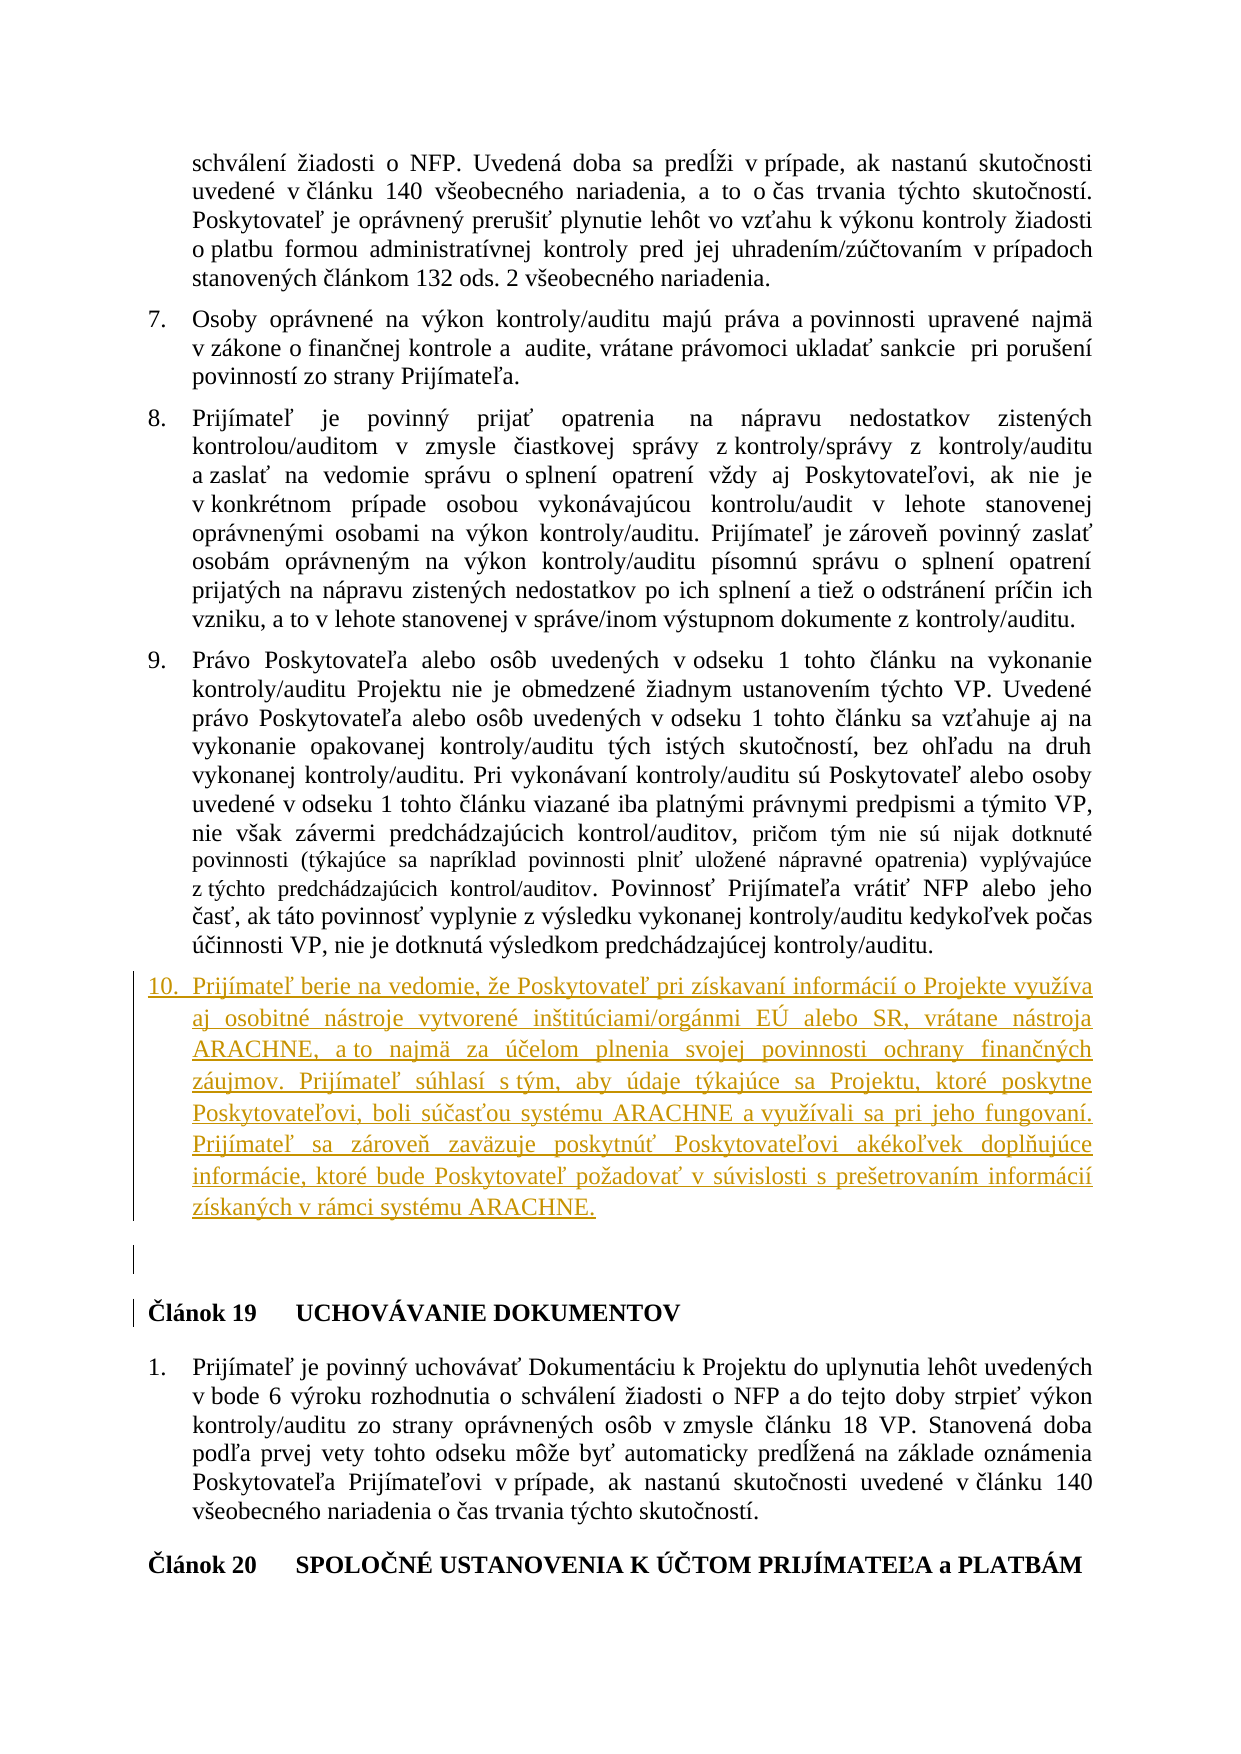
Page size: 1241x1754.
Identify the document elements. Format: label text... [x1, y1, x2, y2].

list Osoby oprávnené na výkon kontroly/auditu majú práva a povinnosti upravené najmä v zákone o finančnej kontrole a audite, vrátane právomoci ukladať sankcie pri porušení povinností zo strany Prijímateľa. [148, 304, 1093, 390]
list Právo Poskytovateľa alebo osôb uvedených v odseku 1 tohto článku na vykonanie kontroly/auditu Projektu nie je obmedzené žiadnym ustanovením týchto VP. Uvedené právo Poskytovateľa alebo osôb uvedených v odseku 1 tohto článku sa vzťahuje aj na vykonanie opakovanej kontroly/auditu tých istých skutočností, bez ohľadu na druh vykonanej kontroly/auditu. Pri vykonávaní kontroly/auditu sú Poskytovateľ alebo osoby uvedené v odseku 1 tohto článku viazané iba platnými právnymi predpismi a týmito VP, nie však závermi predchádzajúcich kontrol/auditov, pričom tým nie sú nijak dotknuté povinnosti (týkajúce sa napríklad povinnosti plniť uložené nápravné opatrenia) vyplývajúce z týchto predchádzajúcich kontrol/auditov. Povinnosť Prijímateľa vrátiť NFP alebo jeho časť, ak táto povinnosť vyplynie z výsledku vykonanej kontroly/auditu kedykoľvek počas účinnosti VP, nie je dotknutá výsledkom predchádzajúcej kontroly/auditu. [148, 645, 1093, 959]
list Prijímateľ je povinný prijať opatrenia na nápravu nedostatkov zistených kontrolou/auditom v zmysle čiastkovej správy z kontroly/správy z kontroly/auditu a zaslať na vedomie správu o splnení opatrení vždy aj Poskytovateľovi, ak nie je v konkrétnom prípade osobou vykonávajúcou kontrolu/audit v lehote stanovenej oprávnenými osobami na výkon kontroly/auditu. Prijímateľ je zároveň povinný zaslať osobám oprávneným na výkon kontroly/auditu písomnú správu o splnení opatrení prijatých na nápravu zistených nedostatkov po ich splnení a tiež o odstránení príčin ich vzniku, a to v lehote stanovenej v správe/inom výstupnom dokumente z kontroly/auditu. [148, 403, 1093, 633]
text Článok 19 UCHOVÁVANIE DOKUMENTOV [148, 1298, 1093, 1327]
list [148, 148, 1093, 291]
text Článok 20 SPOLOČNÉ USTANOVENIA K ÚČTOM PRIJÍMATEĽA a PLATBÁM [148, 1550, 1093, 1578]
list Prijímateľ je povinný uchovávať Dokumentáciu k Projektu do uplynutia lehôt uvedených v bode 6 výroku rozhodnutia o schválení žiadosti o NFP a do tejto doby strpieť výkon kontroly/auditu zo strany oprávnených osôb v zmysle článku 18 VP. Stanovená doba podľa prvej vety tohto odseku môže byť automaticky predĺžená na základe oznámenia Poskytovateľa Prijímateľovi v prípade, ak nastanú skutočnosti uvedené v článku 140 všeobecného nariadenia o čas trvania týchto skutočností. [148, 1352, 1093, 1525]
